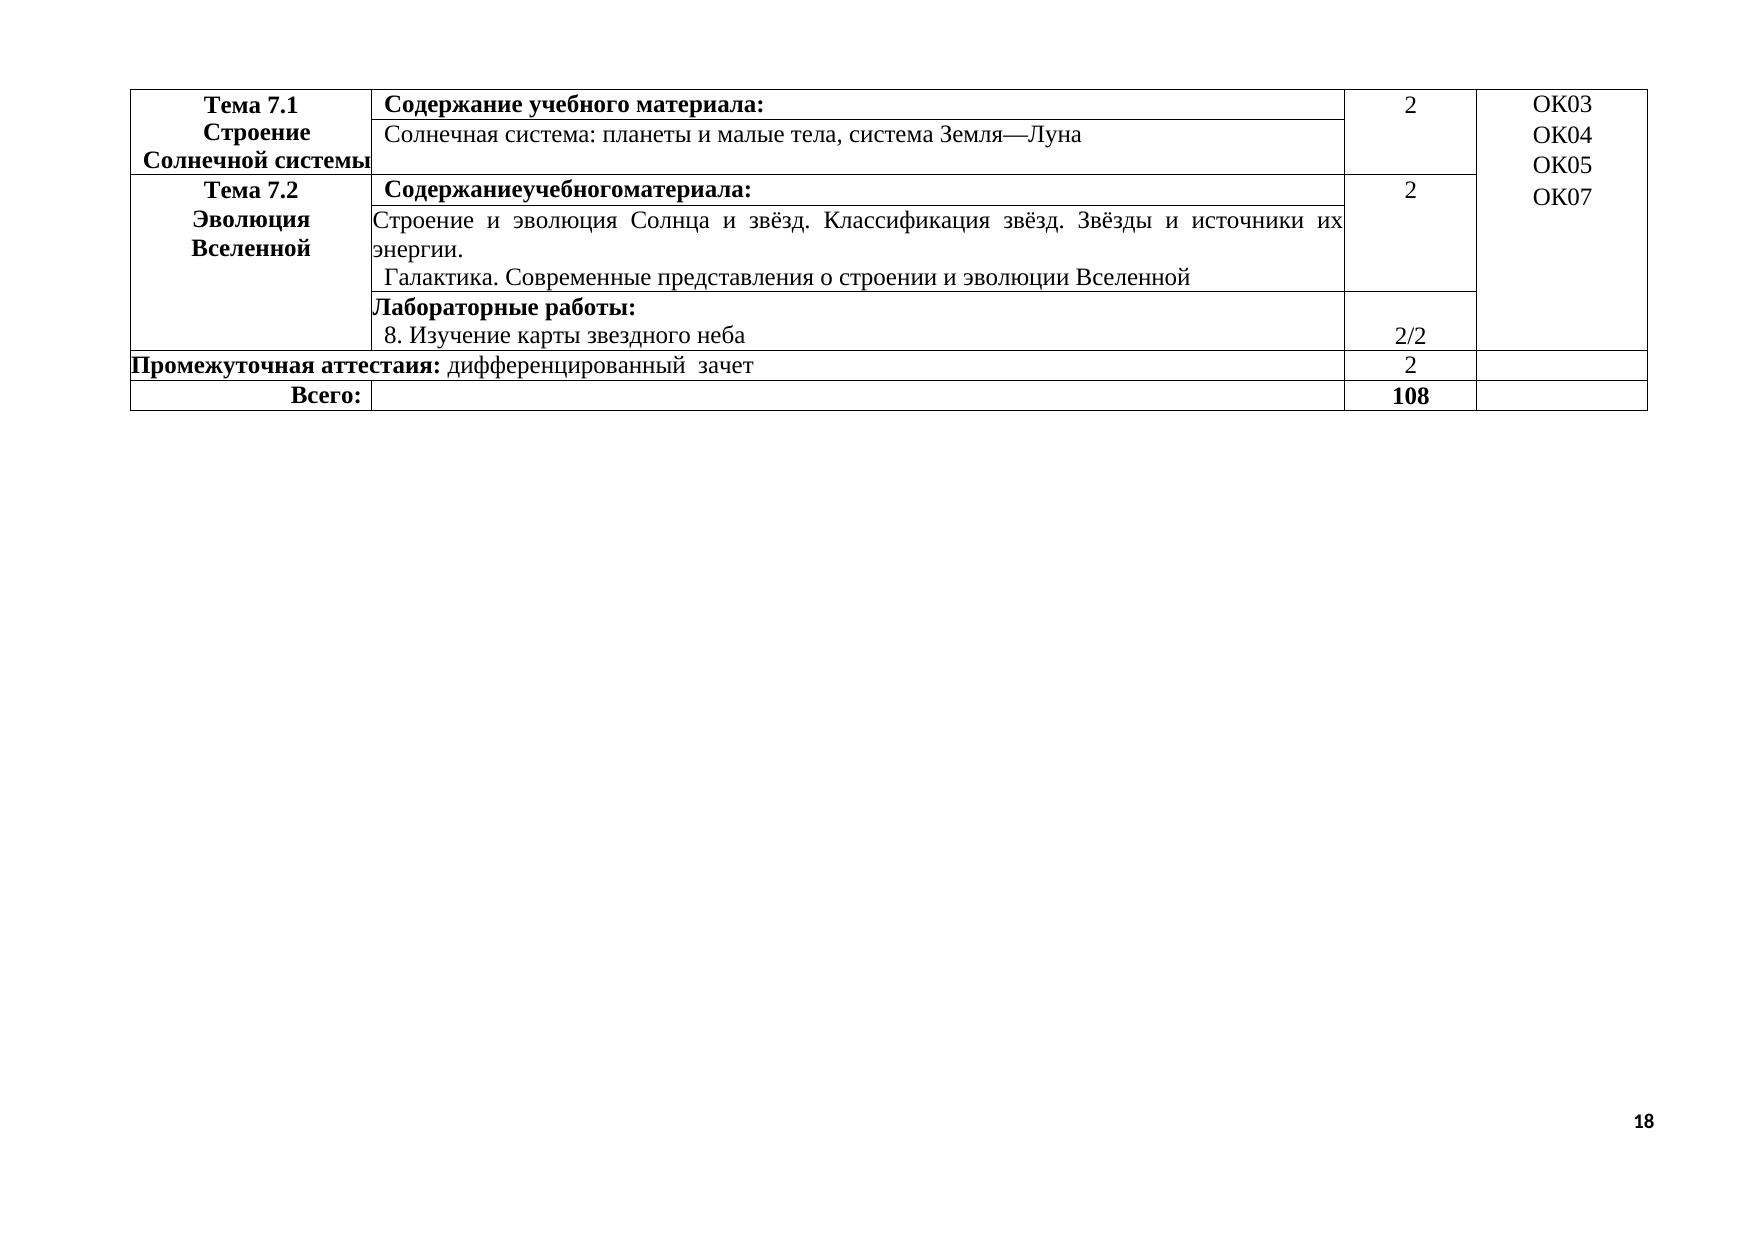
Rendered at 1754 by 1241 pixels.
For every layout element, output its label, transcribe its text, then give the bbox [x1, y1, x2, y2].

table_cell Тема 7.2 Эволюция Вселенной [131, 175, 371, 349]
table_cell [1477, 90, 1647, 349]
table_cell Солнечная система: планеты и малые тела, система Земля—Луна [372, 120, 1344, 174]
table_cell Тема 7.1 Строение Солнечной системы [131, 90, 371, 174]
table_cell Всего: [131, 381, 371, 410]
table_cell 2/2 [1345, 292, 1476, 349]
table_cell [1477, 351, 1647, 380]
table_cell Строение и эволюция Солнца и звёзд. Классификация звёзд. Звёзды и источники их энергии. Галактика. Современные представления о строении и эволюции Вселенной [372, 206, 1344, 291]
table_cell [372, 381, 1344, 410]
table_cell 2 [1345, 90, 1476, 174]
table_cell 2 [1345, 175, 1476, 291]
table_cell Лабораторные работы: 8. Изучение карты звездного неба [372, 292, 1344, 349]
table_cell Содержаниеучебногоматериала: [372, 175, 1344, 204]
table_cell 108 [1345, 381, 1476, 410]
table_cell Содержание учебного материала: [372, 90, 1344, 119]
table_cell Промежуточная аттестаия: дифференцированный зачет [131, 351, 1344, 380]
table_cell [1477, 381, 1647, 410]
table_cell 2 [1345, 351, 1476, 380]
